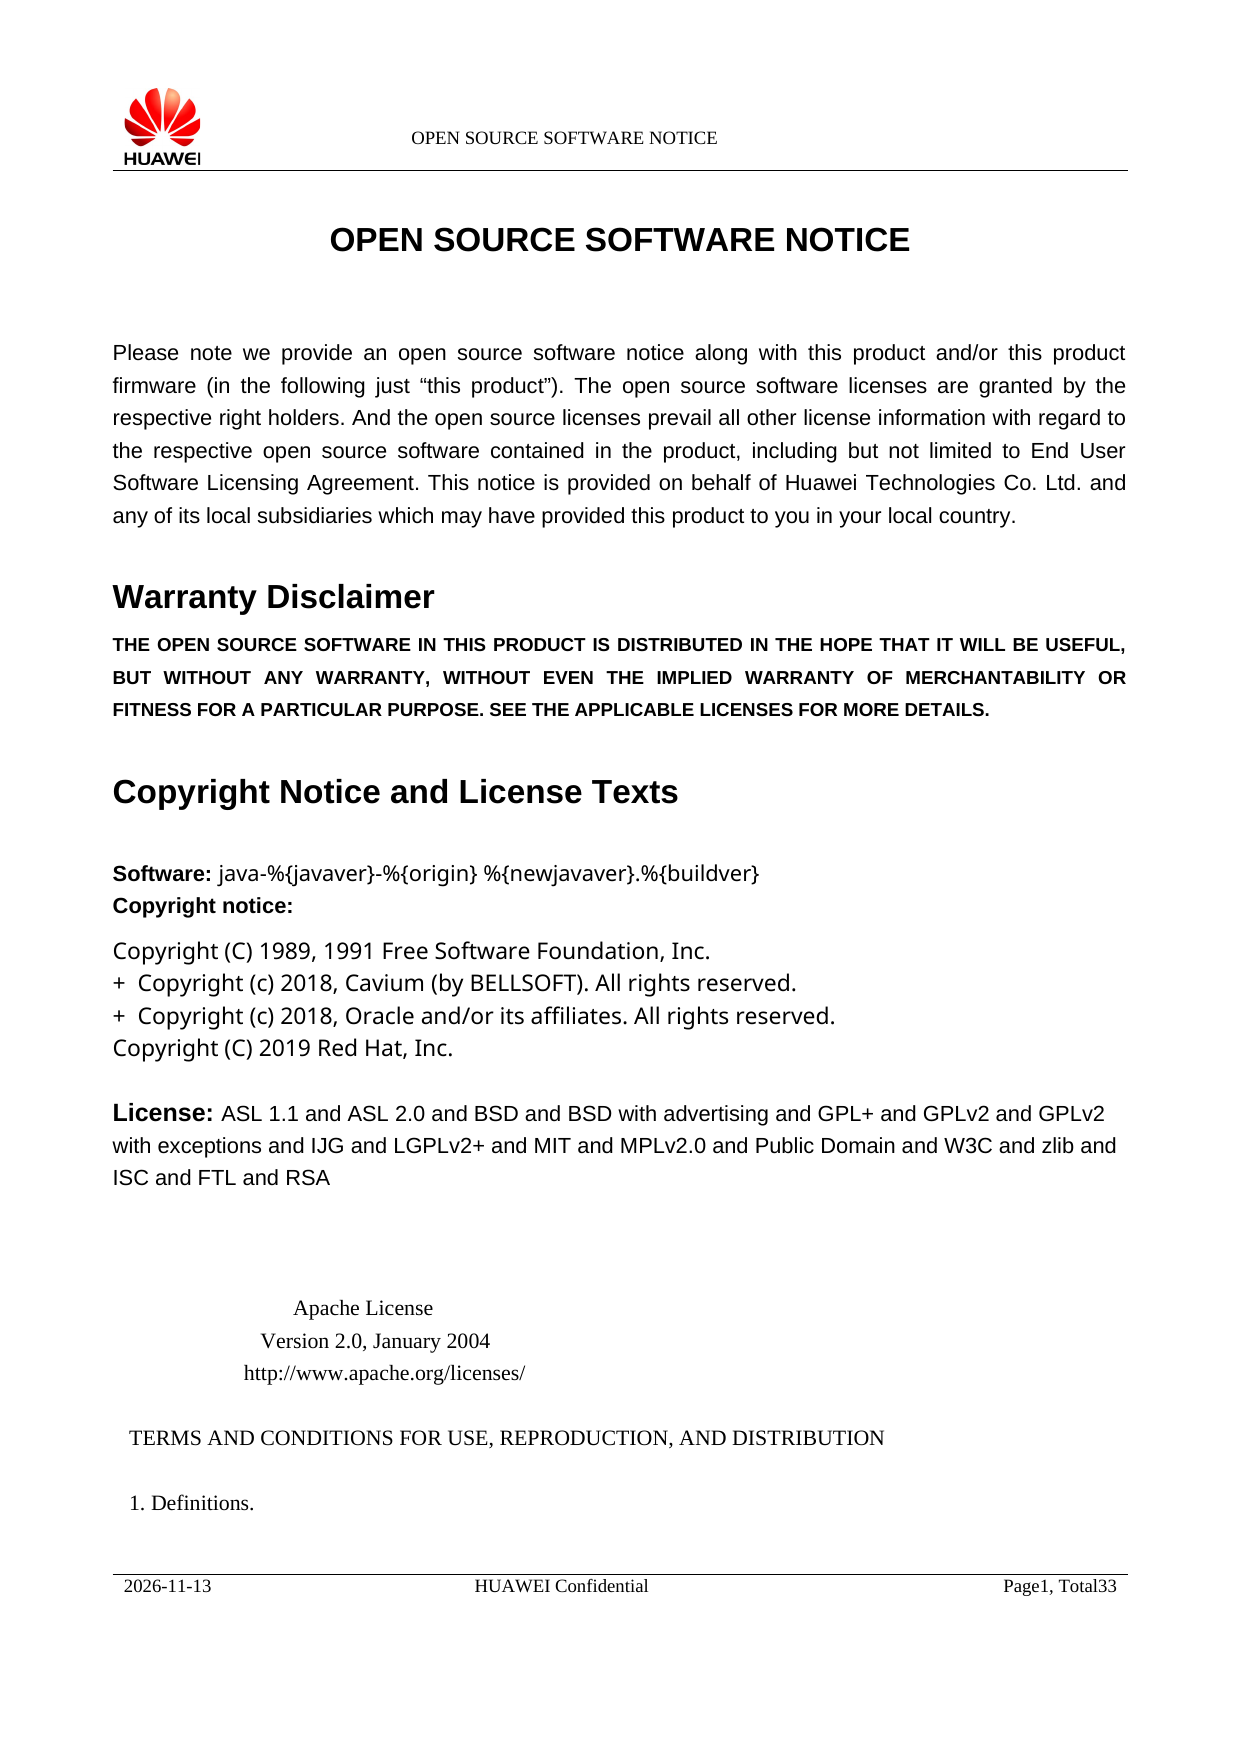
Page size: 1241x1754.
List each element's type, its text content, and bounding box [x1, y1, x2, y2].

text Copyright (C) 1989, 1991 Free Software Foundation, Inc. + Copyright (c) 2018, Cavium (by BELLSOFT). All rights reserved. + Copyright (c) 2018, Oracle and/or its affiliates. All rights reserved. Copyright (C) 2019 Red Hat, Inc. [112, 934, 1128, 1096]
picture [124, 88, 201, 165]
title Software: java-%{javaver}-%{origin} %{newjavaver}.%{buildver} [112, 856, 1128, 889]
text Copyright Notice and License Texts [112, 759, 1128, 824]
text Please note we provide an open source software notice along with this product and/or this product firmware (in the following just “this product”). The open source software licenses are granted by the respective right holders. And the open source licenses prevail all other license information with regard to the respective open source software contained in the product, including but not limited to End User Software Licensing Agreement. This notice is provided on behalf of Huawei Technologies Co. Ltd. and any of its local subsidiaries which may have provided this product to you in your local country. [112, 336, 1128, 531]
text License: ASL 1.1 and ASL 2.0 and BSD and BSD with advertising and GPL+ and GPLv2 and GPLv2 with exceptions and IJG and LGPLv2+ and MIT and MPLv2.0 and Public Domain and W3C and zlib and ISC and FTL and RSA [112, 1096, 1128, 1194]
text The open source software in this product is distributed in the hope that it will be useful, but WITHOUT ANY WARRANTY, without even the implied warranty of MERCHANTABILITY or FITNESS FOR A PARTICULAR PURPOSE. See the applicable licenses for more details. [112, 629, 1128, 726]
text Copyright notice: [112, 889, 1128, 921]
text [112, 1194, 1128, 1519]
text Warranty Disclaimer [112, 564, 1128, 629]
text OPEN SOURCE SOFTWARE NOTICE [112, 206, 1128, 271]
